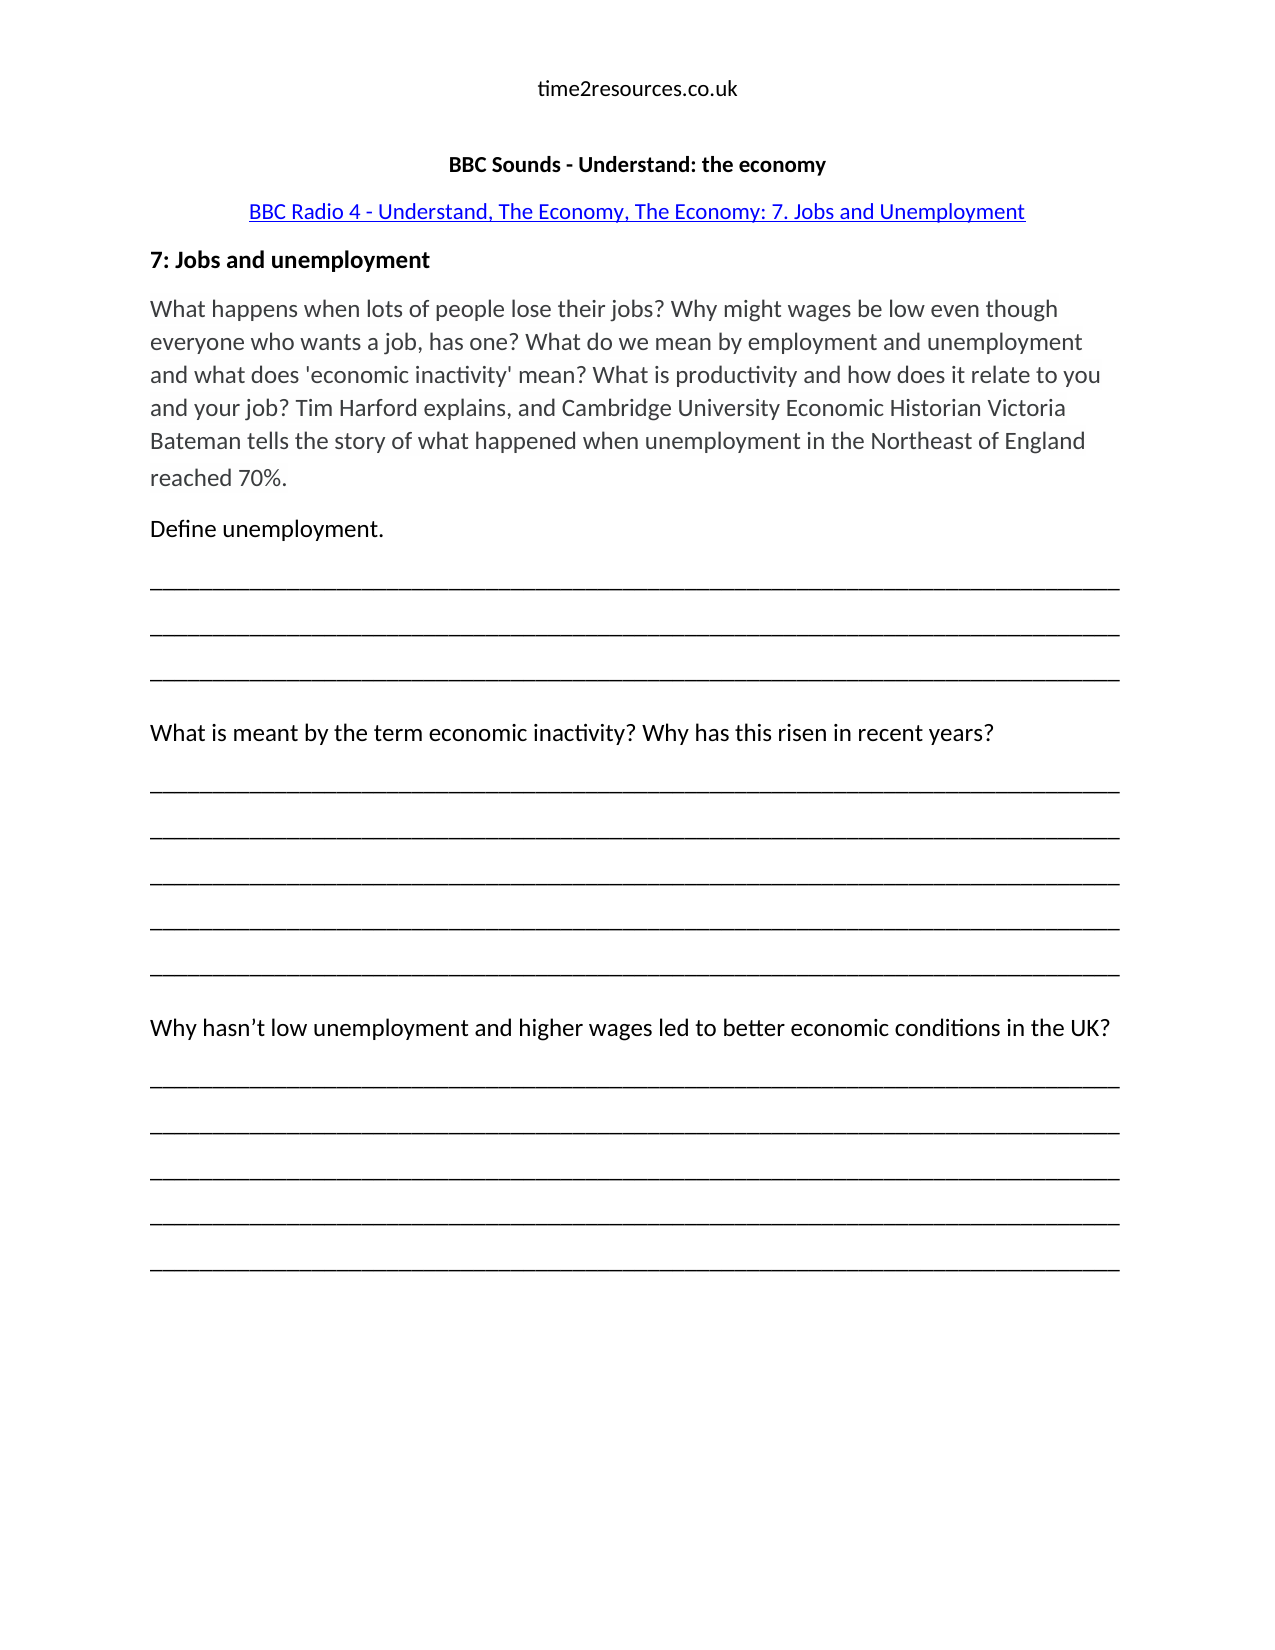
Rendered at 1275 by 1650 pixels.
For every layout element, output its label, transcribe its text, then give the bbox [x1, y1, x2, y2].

text BBC Sounds - Understand: the economy [150, 150, 1125, 178]
text What is meant by the term economic inactivity? Why has this risen in recent years? [150, 717, 1125, 747]
text BBC Radio 4 - Understand, The Economy, The Economy: 7. Jobs and Unemployment [150, 197, 1125, 225]
text What happens when lots of people lose their jobs? Why might wages be low even though everyone who wants a job, has one? What do we mean by employment and unemployment and what does 'economic inactivity' mean? What is productivity and how does it relate to you and your job? Tim Harford explains, and Cambridge University Economic Historian Victoria Bateman tells the story of what happened when unemployment in the Northeast of England reached 70%. [150, 293, 1125, 494]
text __________________________________________________________________________________________________________________________________________________________________________________________________________________________________________ [150, 563, 1125, 685]
text Define unemployment. [150, 513, 1125, 544]
text 7: Jobs and unemployment [150, 244, 1125, 274]
text Why hasn’t low unemployment and higher wages led to better economic conditions in the UK? [150, 1012, 1125, 1042]
